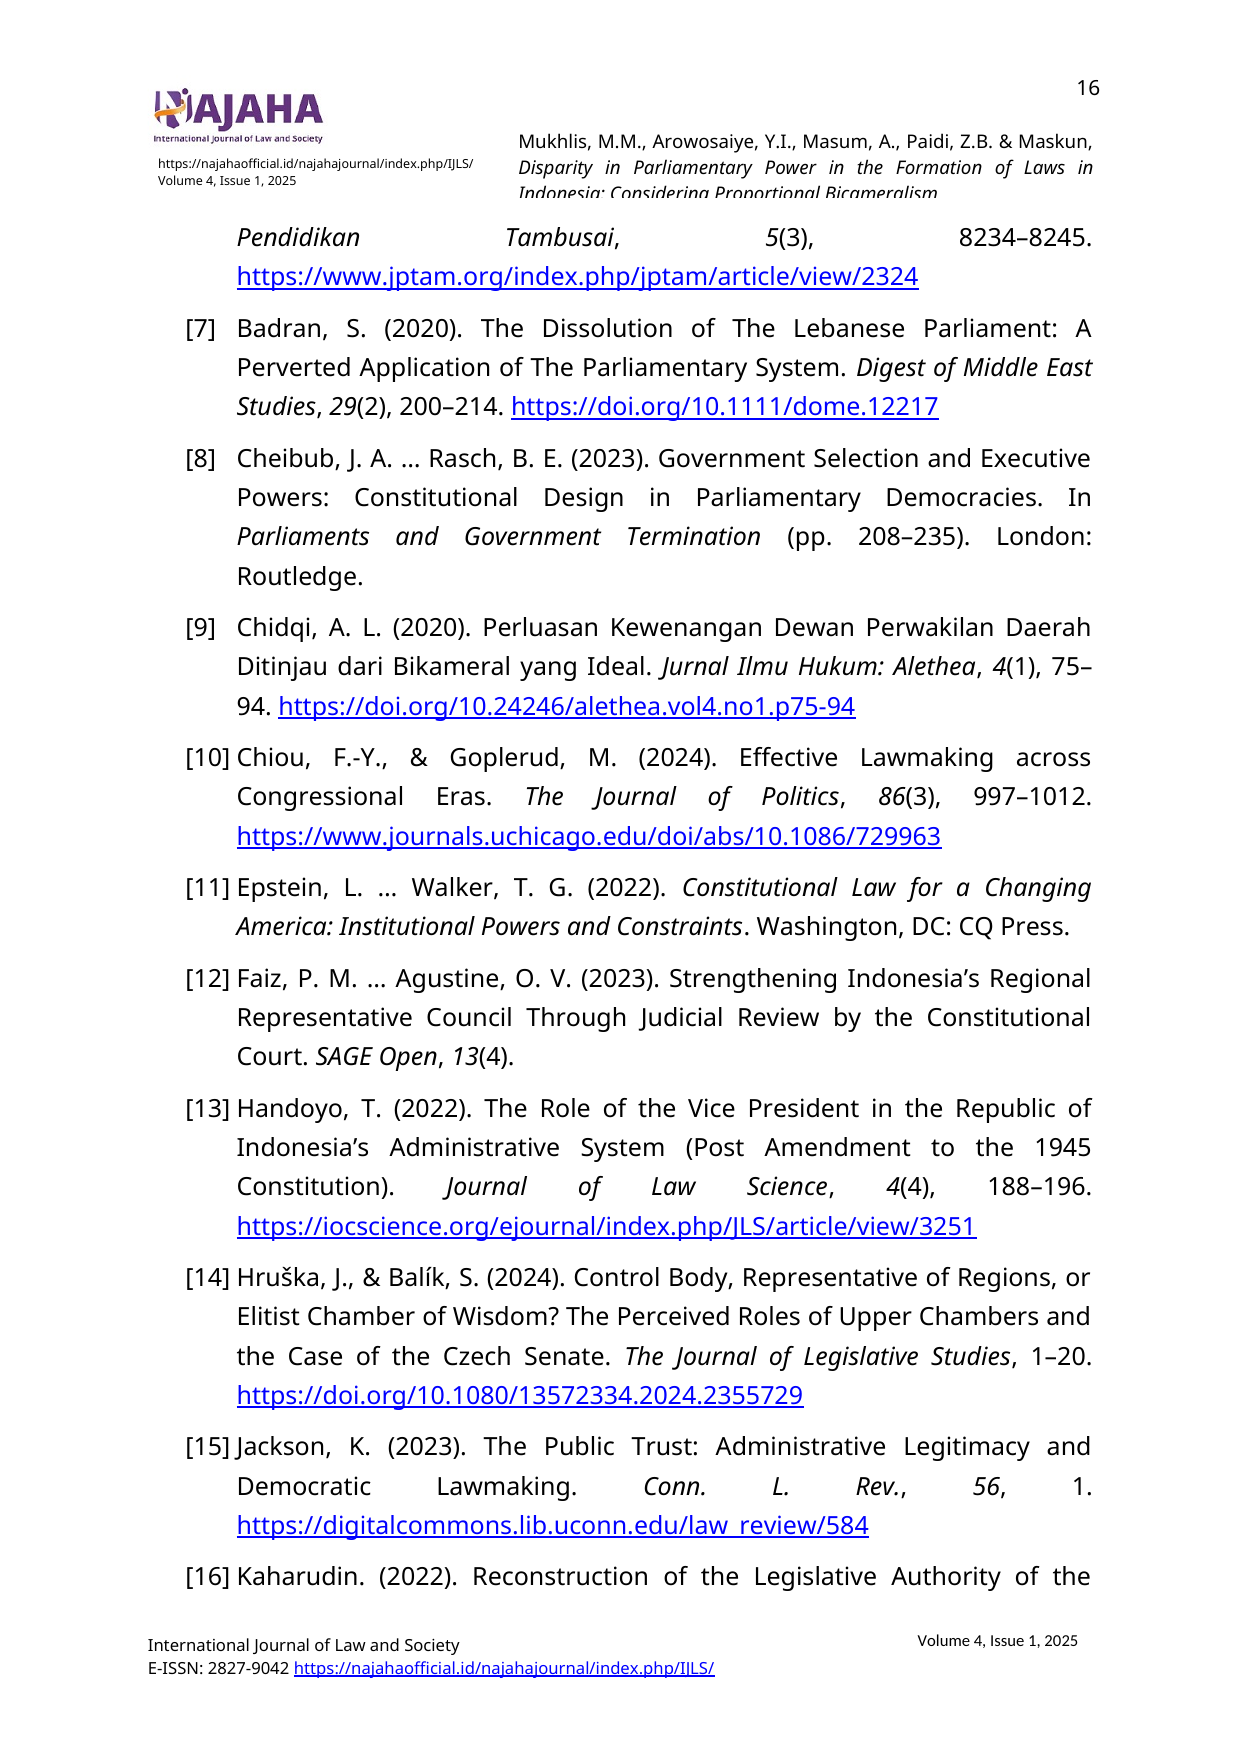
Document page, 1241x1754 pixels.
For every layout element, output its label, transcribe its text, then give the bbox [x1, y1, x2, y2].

list Chidqi, A. L. (2020). Perluasan Kewenangan Dewan Perwakilan Daerah Ditinjau dari Bikameral yang Ideal. Jurnal Ilmu Hukum: Alethea, 4(1), 75–94. https://doi.org/10.24246/alethea.vol4.no1.p75-94 [185, 610, 1092, 722]
list Chiou, F.-Y., & Goplerud, M. (2024). Effective Lawmaking across Congressional Eras. The Journal of Politics, 86(3), 997–1012. https://www.journals.uchicago.edu/doi/abs/10.1086/729963 [185, 740, 1092, 852]
list Badran, S. (2020). The Dissolution of The Lebanese Parliament: A Perverted Application of The Parliamentary System. Digest of Middle East Studies, 29(2), 200–214. https://doi.org/10.1111/dome.12217 [185, 311, 1092, 423]
list Handoyo, T. (2022). The Role of the Vice President in the Republic of Indonesia’s Administrative System (Post Amendment to the 1945 Constitution). Journal of Law Science, 4(4), 188–196. https://iocscience.org/ejournal/index.php/JLS/article/view/3251 [185, 1091, 1092, 1242]
list Cheibub, J. A. … Rasch, B. E. (2023). Government Selection and Executive Powers: Constitutional Design in Parliamentary Democracies. In Parliaments and Government Termination (pp. 208–235). London: Routledge. [185, 441, 1092, 592]
list Hruška, J., & Balík, S. (2024). Control Body, Representative of Regions, or Elitist Chamber of Wisdom? The Perceived Roles of Upper Chambers and the Case of the Czech Senate. The Journal of Legislative Studies, 1–20. https://doi.org/10.1080/13572334.2024.2355729 [185, 1260, 1092, 1411]
list Faiz, P. M. … Agustine, O. V. (2023). Strengthening Indonesia’s Regional Representative Council Through Judicial Review by the Constitutional Court. SAGE Open, 13(4). [185, 961, 1092, 1073]
picture [147, 75, 328, 158]
list Jackson, K. (2023). The Public Trust: Administrative Legitimacy and Democratic Lawmaking. Conn. L. Rev., 56, 1. https://digitalcommons.lib.uconn.edu/law_review/584 [185, 1429, 1092, 1541]
list Epstein, L. … Walker, T. G. (2022). Constitutional Law for a Changing America: Institutional Powers and Constraints. Washington, DC: CQ Press. [185, 870, 1092, 943]
